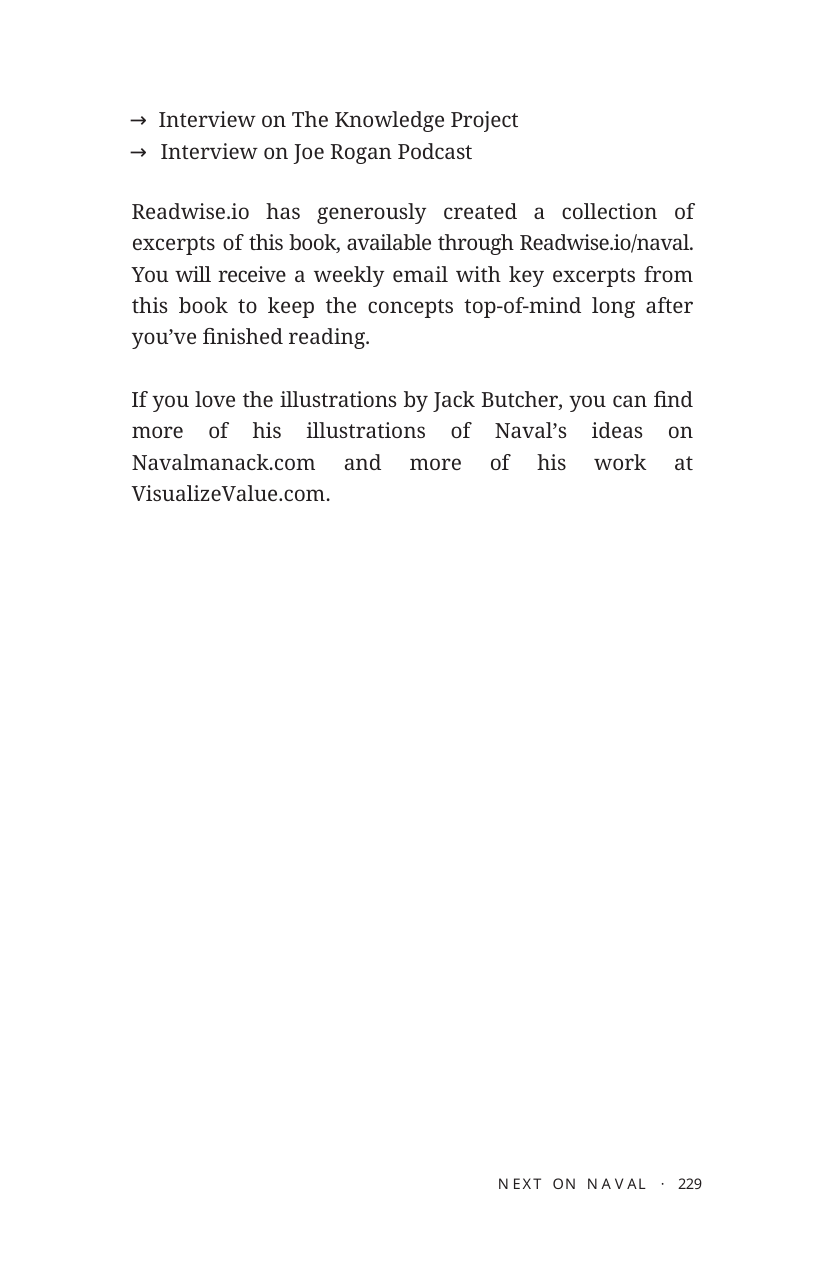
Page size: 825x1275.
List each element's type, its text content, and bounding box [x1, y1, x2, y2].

text If you love the illustrations by Jack Butcher, you can find more of his illustrations of Naval’s ideas on Navalmanack.com and more of his work at VisualizeValue.com. [131, 385, 693, 507]
text Readwise.io has generously created a collection of excerpts of this book, available through Readwise.io/naval. You will receive a weekly email with key excerpts from this book to keep the concepts top-of-mind long after you’ve finished reading. [131, 197, 694, 351]
text → Interview on Joe Rogan Podcast [129, 134, 712, 165]
text → Interview on The Knowledge Project [129, 102, 712, 134]
